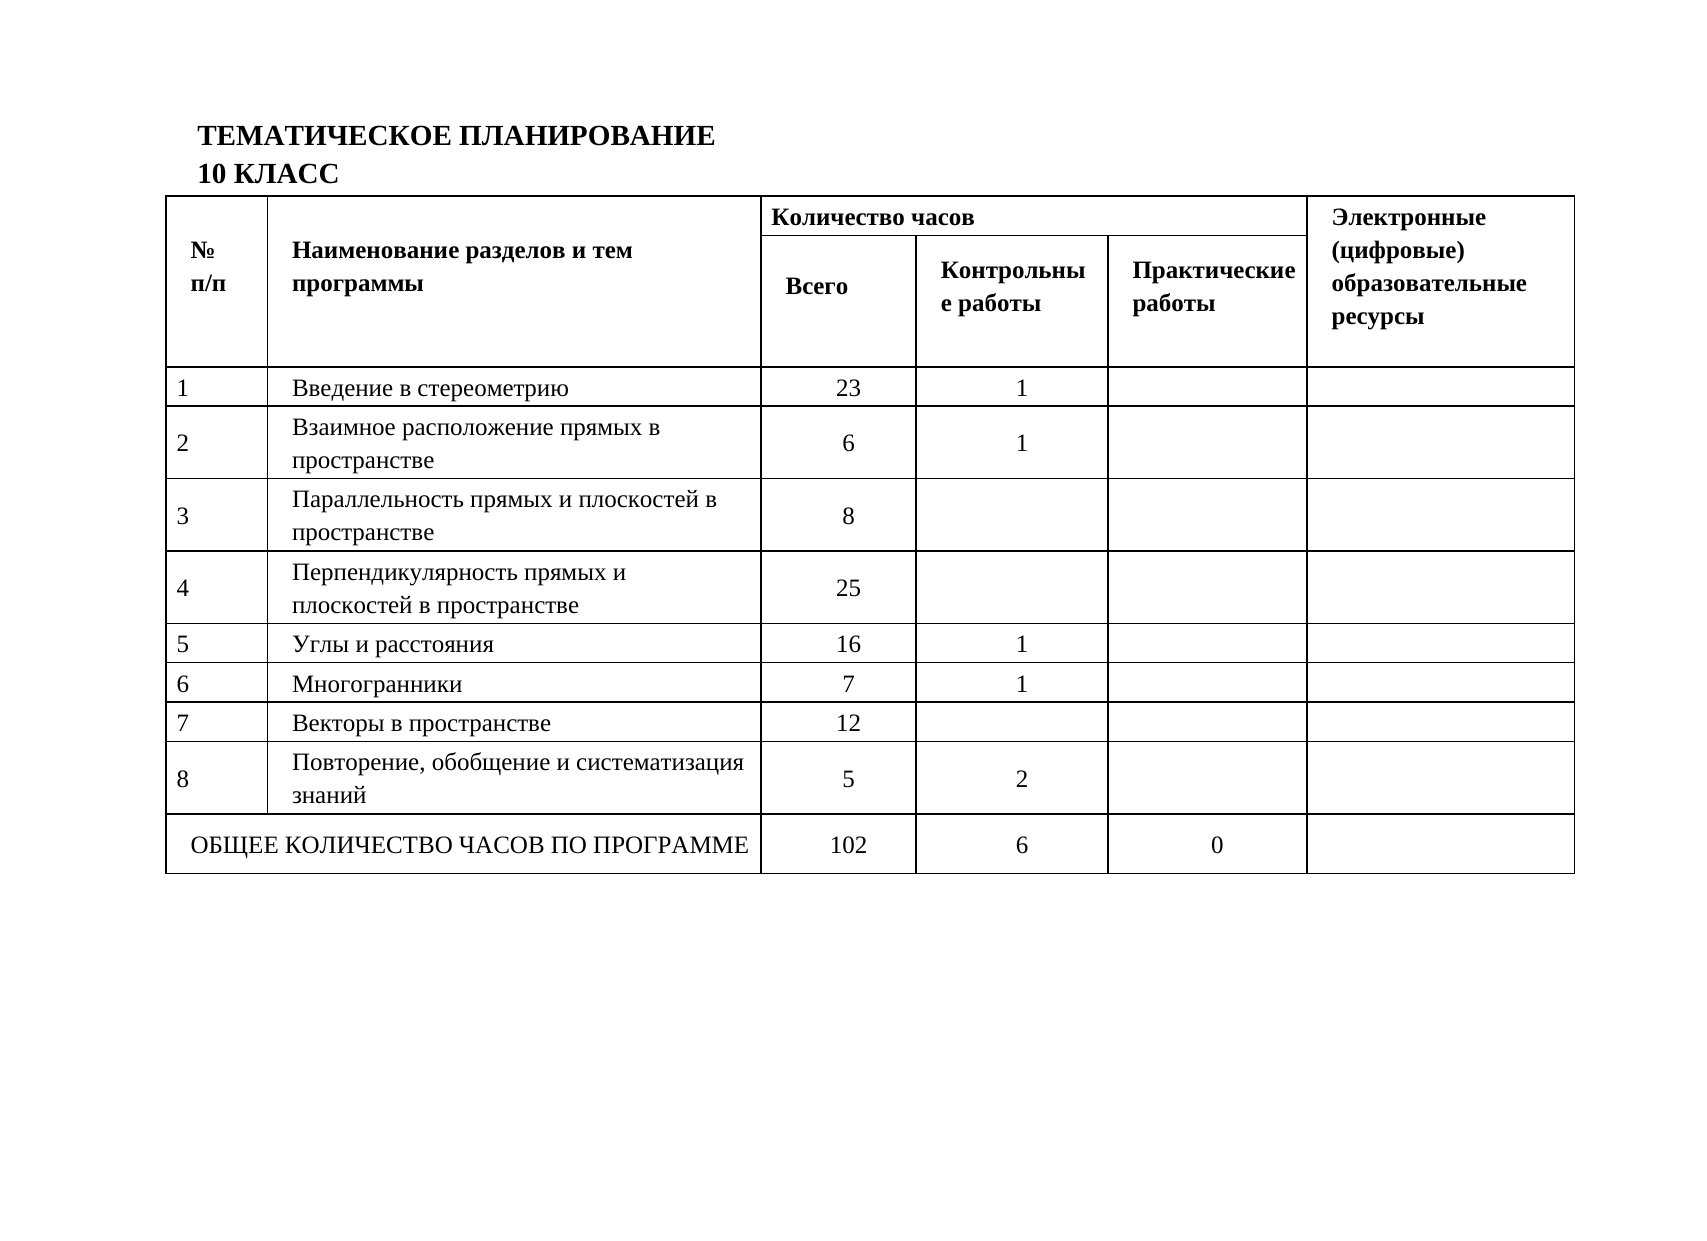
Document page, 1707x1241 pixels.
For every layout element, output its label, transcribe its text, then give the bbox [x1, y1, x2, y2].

table_cell [1109, 368, 1306, 405]
table_cell [1109, 742, 1306, 813]
table_cell Перпендикулярность прямых и плоскостей в пространстве [268, 552, 760, 622]
table_cell 5 [167, 624, 267, 662]
table_cell 7 [762, 663, 915, 701]
table_cell Всего [762, 236, 915, 366]
table_cell [1109, 407, 1306, 478]
table_cell 8 [762, 479, 915, 550]
table_cell 7 [167, 703, 267, 741]
table_header № п/п [167, 197, 267, 366]
table_cell 3 [167, 479, 267, 550]
table_cell Практические работы [1109, 236, 1306, 366]
table_cell [1109, 663, 1306, 701]
table_cell Параллельность прямых и плоскостей в пространстве [268, 479, 760, 550]
table_cell [1308, 815, 1574, 872]
table_cell [1109, 552, 1306, 622]
text 10 КЛАСС [190, 157, 1618, 190]
table_cell [1308, 368, 1574, 405]
table_cell Углы и расстояния [268, 624, 760, 662]
table_cell Введение в стереометрию [268, 368, 760, 405]
table_header Количество часов [762, 197, 1306, 234]
table_cell 102 [762, 815, 915, 872]
table_cell [1308, 703, 1574, 741]
table_cell 6 [762, 407, 915, 478]
table_cell [1308, 407, 1574, 478]
table_cell [1308, 624, 1574, 662]
table_cell 23 [762, 368, 915, 405]
table_cell [917, 479, 1107, 550]
table_cell 12 [762, 703, 915, 741]
table_cell 16 [762, 624, 915, 662]
table_cell 1 [917, 368, 1107, 405]
table_cell [1109, 479, 1306, 550]
table_cell 0 [1109, 815, 1306, 872]
text ТЕМАТИЧЕСКОЕ ПЛАНИРОВАНИЕ [190, 118, 1618, 152]
table_cell [1109, 703, 1306, 741]
table_cell Векторы в пространстве [268, 703, 760, 741]
table_cell [1308, 479, 1574, 550]
table_cell 1 [917, 663, 1107, 701]
table_cell [917, 552, 1107, 622]
table_cell 1 [167, 368, 267, 405]
table_cell 2 [167, 407, 267, 478]
table_cell [1109, 624, 1306, 662]
table_cell 1 [917, 624, 1107, 662]
table_cell ОБЩЕЕ КОЛИЧЕСТВО ЧАСОВ ПО ПРОГРАММЕ [167, 815, 760, 872]
table_cell Контрольные работы [917, 236, 1107, 366]
table_cell [917, 703, 1107, 741]
table_header Наименование разделов и тем программы [268, 197, 760, 366]
table_cell [1308, 663, 1574, 701]
table_cell Взаимное расположение прямых в пространстве [268, 407, 760, 478]
table_cell Многогранники [268, 663, 760, 701]
table_cell [1308, 552, 1574, 622]
table_cell 8 [167, 742, 267, 813]
table_cell Повторение, обобщение и систематизация знаний [268, 742, 760, 813]
table_cell 2 [917, 742, 1107, 813]
table_cell 6 [167, 663, 267, 701]
table_cell [1308, 742, 1574, 813]
table_cell 6 [917, 815, 1107, 872]
table_cell 1 [917, 407, 1107, 478]
table_cell 4 [167, 552, 267, 622]
table_cell 5 [762, 742, 915, 813]
table_header Электронные (цифровые) образовательные ресурсы [1308, 197, 1574, 366]
table_cell 25 [762, 552, 915, 622]
